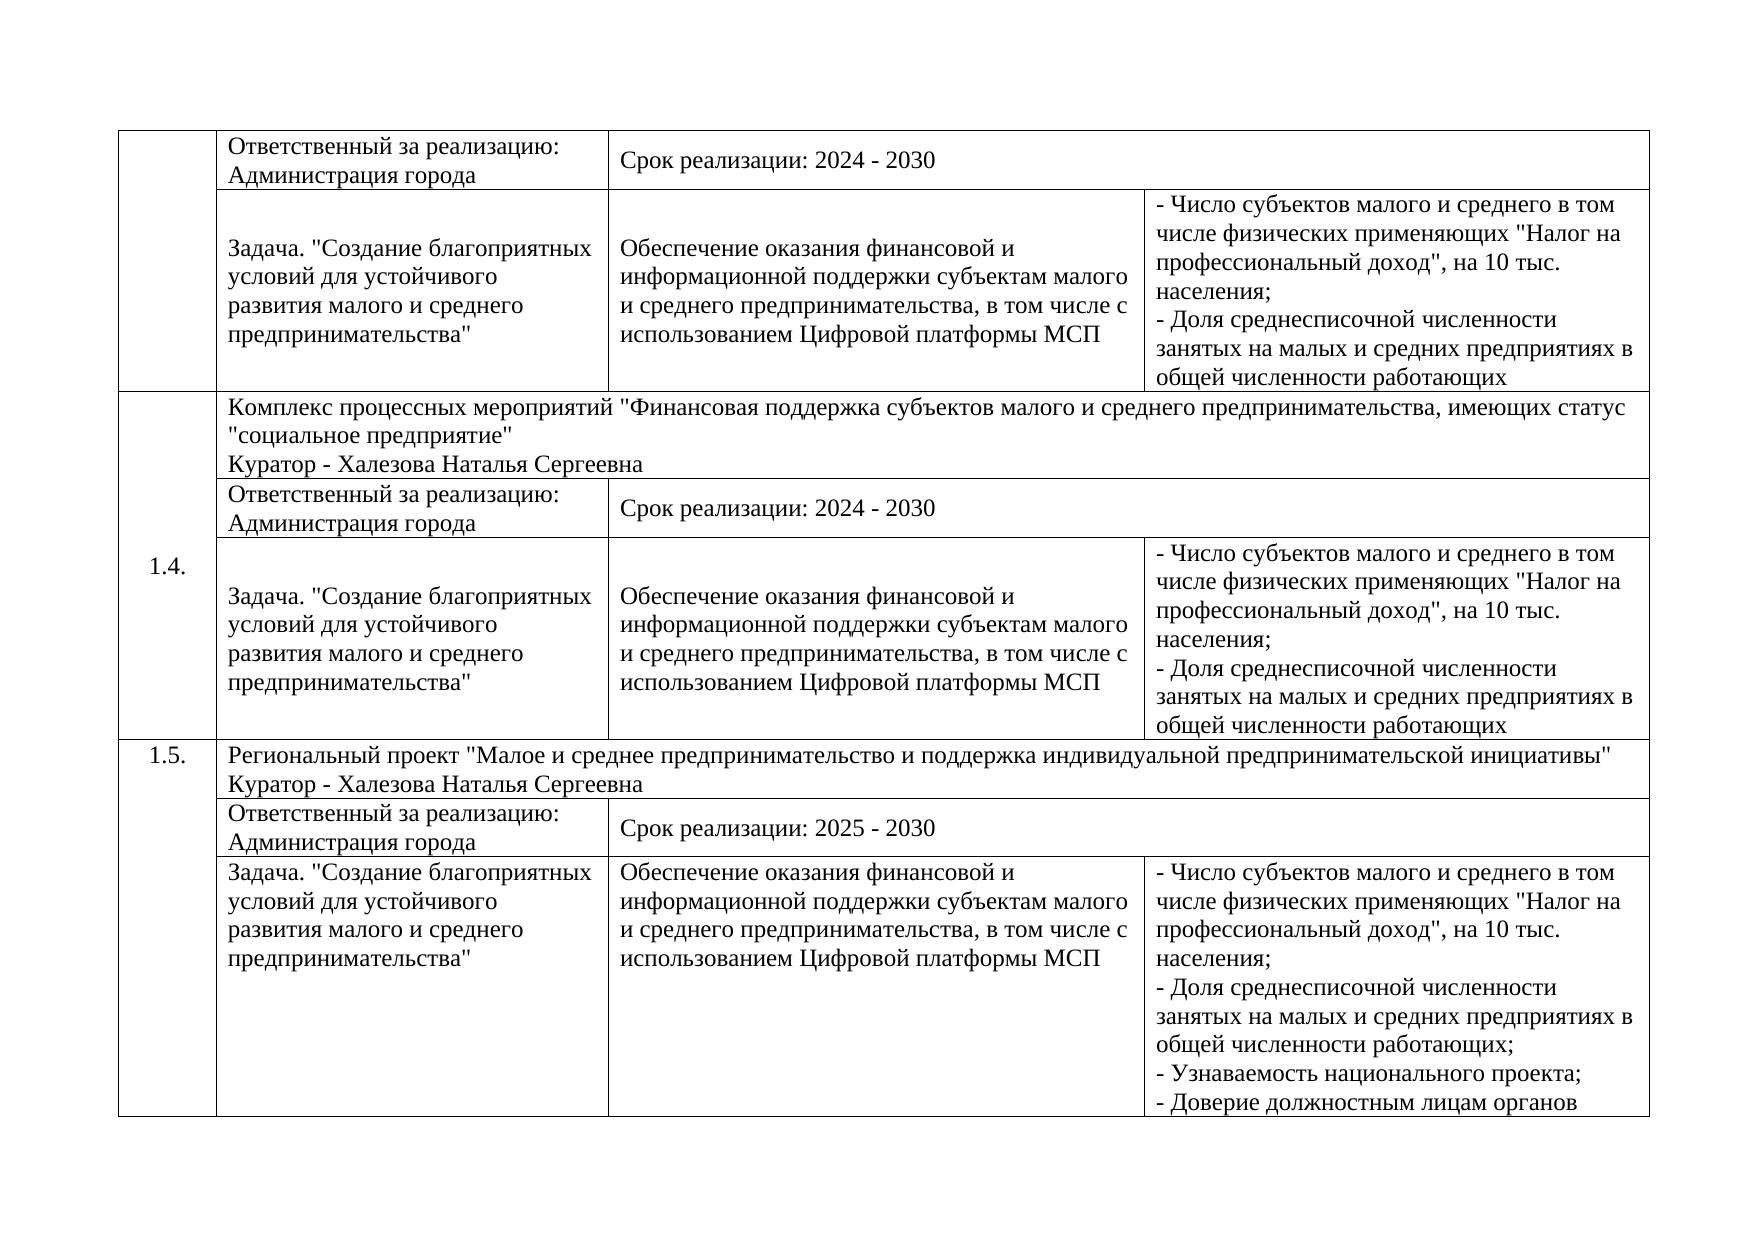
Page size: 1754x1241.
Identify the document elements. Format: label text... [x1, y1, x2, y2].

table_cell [217, 190, 608, 391]
table_cell Региональный проект "Малое и среднее предпринимательство и поддержка индивидуальной предпринимательской инициативы" Куратор - Халезова Наталья Сергеевна [217, 740, 1649, 797]
table_cell Срок реализации: 2024 - 2030 [609, 131, 1649, 188]
table_cell - Число субъектов малого и среднего в том числе физических применяющих "Налог на профессиональный доход", на 10 тыс. населения; - Доля среднесписочной численности занятых на малых и средних предприятиях в общей численности работающих [1145, 538, 1649, 739]
table_cell Ответственный за реализацию: Администрация города [217, 479, 608, 537]
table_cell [609, 190, 1144, 391]
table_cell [609, 857, 1144, 1116]
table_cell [217, 857, 608, 1116]
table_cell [1145, 857, 1649, 1116]
table_cell Срок реализации: 2024 - 2030 [609, 479, 1649, 537]
table_cell 1.4. [119, 392, 216, 739]
table_cell Ответственный за реализацию: Администрация города [217, 799, 608, 856]
table_cell Задача. "Создание благоприятных условий для устойчивого развития малого и среднего предпринимательства" [217, 538, 608, 739]
table_cell Комплекс процессных мероприятий "Финансовая поддержка субъектов малого и среднего предпринимательства, имеющих статус "социальное предприятие" Куратор - Халезова Наталья Сергеевна [217, 392, 1649, 478]
table_cell Ответственный за реализацию: Администрация города [217, 131, 608, 188]
table_cell - Число субъектов малого и среднего в том числе физических применяющих "Налог на профессиональный доход", на 10 тыс. населения; - Доля среднесписочной численности занятых на малых и средних предприятиях в общей численности работающих [1145, 190, 1649, 391]
table_cell [119, 131, 216, 391]
table_cell 1.5. [119, 740, 216, 1116]
table_cell Срок реализации: 2025 - 2030 [609, 799, 1649, 856]
